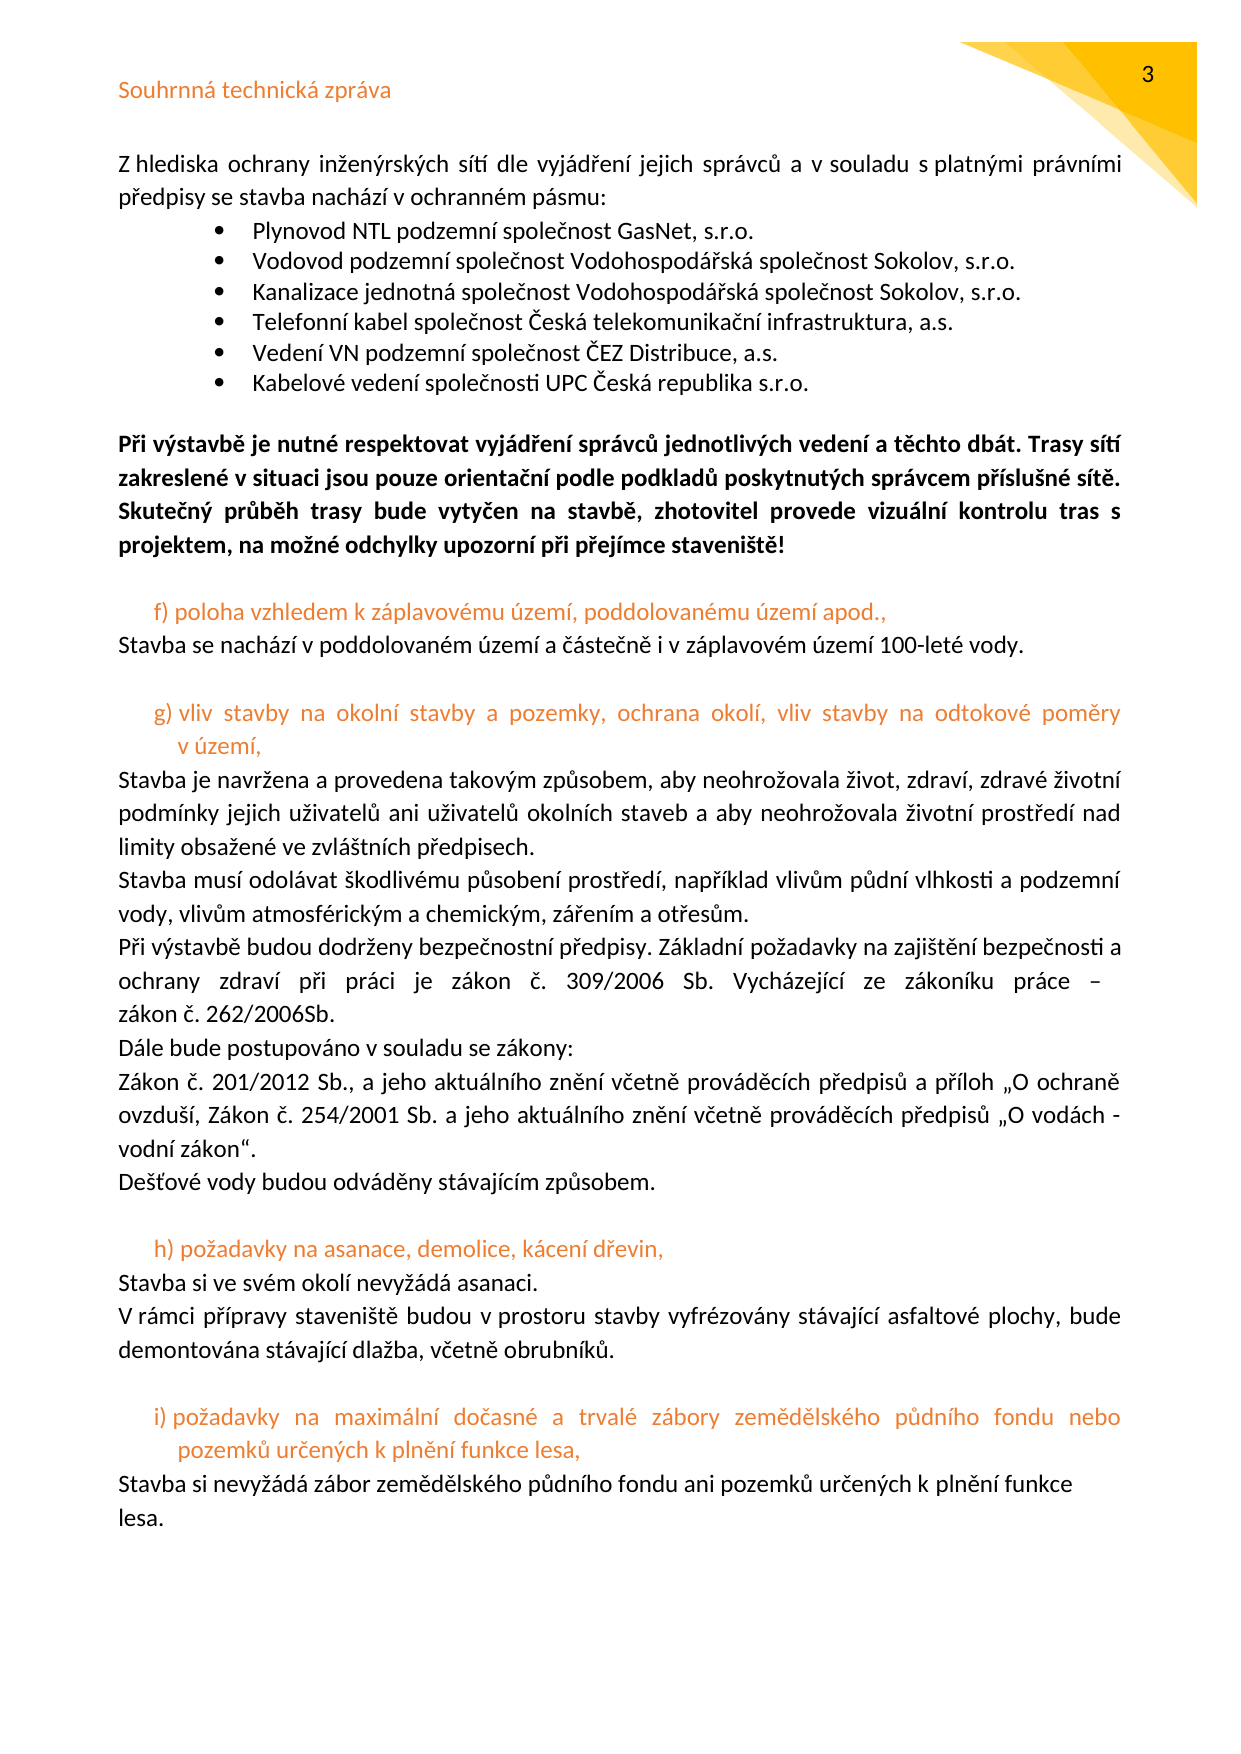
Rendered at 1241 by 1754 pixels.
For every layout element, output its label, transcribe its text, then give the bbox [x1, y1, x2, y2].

list Kabelové vedení společnosti UPC Česká republika s.r.o. [215, 367, 1122, 398]
subtitle požadavky na asanace, demolice, kácení dřevin, [153, 1233, 1122, 1264]
list Vedení VN podzemní společnost ČEZ Distribuce, a.s. [215, 337, 1122, 367]
text V rámci přípravy staveniště budou v prostoru stavby vyfrézovány stávající asfaltové plochy, bude demontována stávající dlažba, včetně obrubníků. [118, 1301, 1122, 1364]
text Při výstavbě je nutné respektovat vyjádření správců jednotlivých vedení a těchto dbát. Trasy sítí zakreslené v situaci jsou pouze orientační podle podkladů poskytnutých správcem příslušné sítě. Skutečný průběh trasy bude vytyčen na stavbě, zhotovitel provede vizuální kontrolu tras s projektem, na možné odchylky upozorní při přejímce staveniště! [118, 428, 1122, 559]
text Stavba si nevyžádá zábor zemědělského půdního fondu ani pozemků určených k plnění funkce lesa. [118, 1468, 1122, 1532]
subtitle poloha vzhledem k záplavovému území, poddolovanému území apod., [153, 596, 1122, 627]
picture [958, 42, 1197, 208]
list Kanalizace jednotná společnost Vodohospodářská společnost Sokolov, s.r.o. [215, 276, 1122, 306]
list Telefonní kabel společnost Česká telekomunikační infrastruktura, a.s. [215, 306, 1122, 337]
list Plynovod NTL podzemní společnost GasNet, s.r.o. [215, 215, 1122, 245]
subtitle vliv stavby na okolní stavby a pozemky, ochrana okolí, vliv stavby na odtokové poměry v území, [153, 697, 1122, 761]
text Stavba musí odolávat škodlivému působení prostředí, například vlivům půdní vlhkosti a podzemní vody, vlivům atmosférickým a chemickým, zářením a otřesům. [118, 864, 1122, 928]
text Stavba se nachází v poddolovaném území a částečně i v záplavovém území 100-leté vody. [118, 630, 1122, 660]
text Stavba si ve svém okolí nevyžádá asanaci. [118, 1267, 1122, 1297]
list Vodovod podzemní společnost Vodohospodářská společnost Sokolov, s.r.o. [215, 245, 1122, 276]
text Dešťové vody budou odváděny stávajícím způsobem. [118, 1166, 1122, 1197]
subtitle požadavky na maximální dočasné a trvalé zábory zemědělského půdního fondu nebo pozemků určených k plnění funkce lesa, [153, 1401, 1122, 1465]
text Z hlediska ochrany inženýrských sítí dle vyjádření jejich správců a v souladu s platnými právními předpisy se stavba nachází v ochranném pásmu: [118, 148, 1122, 212]
text Zákon č. 201/2012 Sb., a jeho aktuálního znění včetně prováděcích předpisů a příloh „O ochraně ovzduší, Zákon č. 254/2001 Sb. a jeho aktuálního znění včetně prováděcích předpisů „O vodách - vodní zákon“. [118, 1066, 1122, 1163]
text Stavba je navržena a provedena takovým způsobem, aby neohrožovala život, zdraví, zdravé životní podmínky jejich uživatelů ani uživatelů okolních staveb a aby neohrožovala životní prostředí nad limity obsažené ve zvláštních předpisech. [118, 764, 1122, 861]
text Při výstavbě budou dodrženy bezpečnostní předpisy. Základní požadavky na zajištění bezpečnosti a ochrany zdraví při práci je zákon č. 309/2006 Sb. Vycházející ze zákoníku práce – zákon č. 262/2006Sb. [118, 932, 1122, 1029]
text Dále bude postupováno v souladu se zákony: [118, 1032, 1122, 1063]
